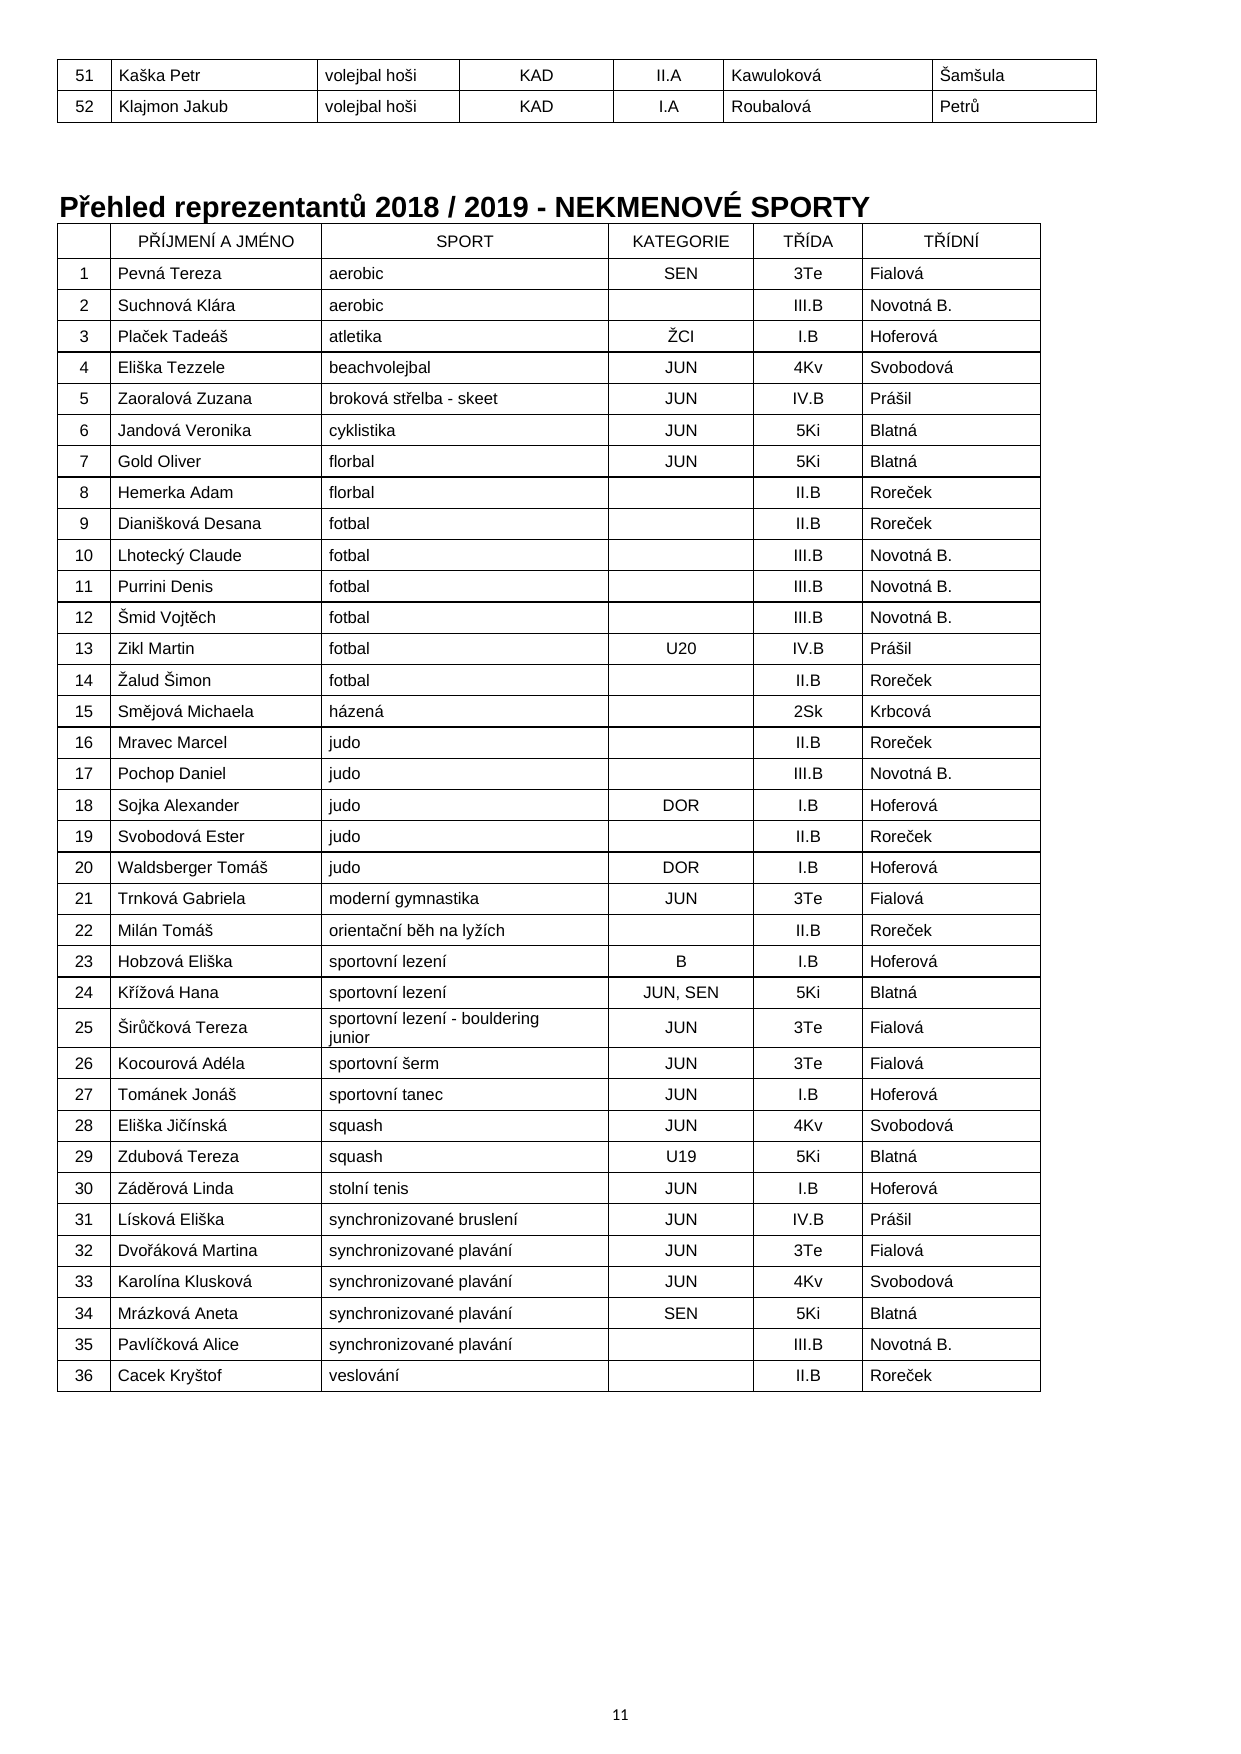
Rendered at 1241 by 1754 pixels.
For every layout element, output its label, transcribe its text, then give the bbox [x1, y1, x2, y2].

table_cell [609, 665, 753, 695]
table_cell JUN [609, 1267, 753, 1297]
table_cell broková střelba - skeet [322, 384, 608, 414]
table_cell DOR [609, 853, 753, 883]
table_cell Novotná B. [863, 759, 1040, 789]
table_cell Prášil [863, 384, 1040, 414]
table_cell 33 [58, 1267, 110, 1297]
table_cell I.B [754, 790, 862, 820]
table_cell 4Kv [754, 353, 862, 383]
table_cell II.A [614, 60, 723, 90]
table_cell II.B [754, 915, 862, 945]
table_cell [609, 571, 753, 601]
table_cell Purrini Denis [111, 571, 321, 601]
table_cell 10 [58, 540, 110, 570]
table_cell Širůčková Tereza [111, 1009, 321, 1047]
table_cell 8 [58, 478, 110, 508]
table_cell Krbcová [863, 696, 1040, 726]
table_cell stolní tenis [322, 1173, 608, 1203]
table_cell U19 [609, 1142, 753, 1172]
table_cell Blatná [863, 1142, 1040, 1172]
table_cell 16 [58, 728, 110, 758]
table_cell Roreček [863, 665, 1040, 695]
table_cell 14 [58, 665, 110, 695]
table_cell Klajmon Jakub [112, 91, 317, 122]
table_cell [609, 1361, 753, 1391]
table_cell 28 [58, 1111, 110, 1141]
table_cell [609, 478, 753, 508]
table_cell Cacek Kryštof [111, 1361, 321, 1391]
table_cell DOR [609, 790, 753, 820]
table_cell 36 [58, 1361, 110, 1391]
table_cell Roreček [863, 509, 1040, 539]
table_cell JUN [609, 353, 753, 383]
table_cell judo [322, 821, 608, 851]
table_cell II.B [754, 478, 862, 508]
table_cell Novotná B. [863, 540, 1040, 570]
table_cell Fialová [863, 1048, 1040, 1078]
table_cell 35 [58, 1329, 110, 1359]
table_cell 18 [58, 790, 110, 820]
table_cell judo [322, 759, 608, 789]
table_cell Waldsberger Tomáš [111, 853, 321, 883]
table_cell Gold Oliver [111, 446, 321, 476]
table_cell atletika [322, 321, 608, 351]
table_cell Novotná B. [863, 571, 1040, 601]
table_cell 4 [58, 353, 110, 383]
table_cell beachvolejbal [322, 353, 608, 383]
table_cell sportovní lezení - bouldering junior [322, 1009, 608, 1047]
table_cell 2 [58, 290, 110, 320]
table_cell III.B [754, 571, 862, 601]
text Přehled reprezentantů 2018 / 2019 - NEKMENOVÉ SPORTY [59, 190, 1181, 223]
table_cell 15 [58, 696, 110, 726]
table_cell III.B [754, 540, 862, 570]
table_cell JUN [609, 1173, 753, 1203]
table_cell Tománek Jonáš [111, 1079, 321, 1109]
table_cell Křížová Hana [111, 978, 321, 1008]
table_cell Blatná [863, 415, 1040, 445]
table_cell orientační běh na lyžích [322, 915, 608, 945]
table_cell I.B [754, 853, 862, 883]
table_cell III.B [754, 603, 862, 633]
table_cell III.B [754, 290, 862, 320]
table_cell Roreček [863, 728, 1040, 758]
table_cell 5Ki [754, 446, 862, 476]
table_cell fotbal [322, 540, 608, 570]
table_cell 22 [58, 915, 110, 945]
table_cell 5Ki [754, 1298, 862, 1328]
table_cell Pevná Tereza [111, 259, 321, 289]
table_cell JUN [609, 884, 753, 914]
table_cell I.B [754, 1173, 862, 1203]
table_cell 9 [58, 509, 110, 539]
table_cell Hoferová [863, 321, 1040, 351]
table_cell sportovní lezení [322, 946, 608, 976]
table_cell aerobic [322, 259, 608, 289]
table_header PŘÍJMENÍ A JMÉNO [111, 224, 321, 258]
table_cell fotbal [322, 509, 608, 539]
table_cell SEN [609, 1298, 753, 1328]
table_cell Eliška Jičínská [111, 1111, 321, 1141]
table_cell 7 [58, 446, 110, 476]
table_cell [609, 696, 753, 726]
table_cell moderní gymnastika [322, 884, 608, 914]
table_cell Fialová [863, 1236, 1040, 1266]
table_header [58, 224, 110, 258]
table_cell [609, 915, 753, 945]
table_cell JUN [609, 1204, 753, 1234]
table_cell II.B [754, 728, 862, 758]
table_cell Hoferová [863, 1173, 1040, 1203]
table_cell Jandová Veronika [111, 415, 321, 445]
table_cell 5Ki [754, 978, 862, 1008]
table_cell Kocourová Adéla [111, 1048, 321, 1078]
table_cell synchronizované bruslení [322, 1204, 608, 1234]
table_cell Prášil [863, 1204, 1040, 1234]
table_cell 17 [58, 759, 110, 789]
table_cell Blatná [863, 1298, 1040, 1328]
table_cell Hobzová Eliška [111, 946, 321, 976]
table_cell IV.B [754, 1204, 862, 1234]
table_cell Hoferová [863, 790, 1040, 820]
table_cell [609, 509, 753, 539]
table_cell Lhotecký Claude [111, 540, 321, 570]
table_cell Roreček [863, 478, 1040, 508]
table_cell Svobodová [863, 353, 1040, 383]
table_cell Hemerka Adam [111, 478, 321, 508]
table_header SPORT [322, 224, 608, 258]
table_cell [609, 603, 753, 633]
table_cell Karolína Klusková [111, 1267, 321, 1297]
table_cell Novotná B. [863, 603, 1040, 633]
table_cell 32 [58, 1236, 110, 1266]
table_cell Trnková Gabriela [111, 884, 321, 914]
table_cell Svobodová Ester [111, 821, 321, 851]
table_cell 27 [58, 1079, 110, 1109]
table_cell Roreček [863, 1361, 1040, 1391]
table_cell florbal [322, 478, 608, 508]
table_cell Fialová [863, 1009, 1040, 1047]
table_cell Smějová Michaela [111, 696, 321, 726]
table_cell 4Kv [754, 1267, 862, 1297]
table_cell Novotná B. [863, 1329, 1040, 1359]
table_cell I.A [614, 91, 723, 122]
table_cell cyklistika [322, 415, 608, 445]
table_cell 51 [58, 60, 111, 90]
table_cell IV.B [754, 384, 862, 414]
table_cell JUN [609, 1079, 753, 1109]
table_cell 52 [58, 91, 111, 122]
table_cell Svobodová [863, 1111, 1040, 1141]
table_cell III.B [754, 1329, 862, 1359]
table_cell squash [322, 1142, 608, 1172]
table_cell Zaoralová Zuzana [111, 384, 321, 414]
table_cell Fialová [863, 884, 1040, 914]
table_cell Sojka Alexander [111, 790, 321, 820]
table_cell JUN [609, 1111, 753, 1141]
table_cell Roreček [863, 821, 1040, 851]
table_cell [609, 728, 753, 758]
table_cell Prášil [863, 634, 1040, 664]
table_cell JUN [609, 1009, 753, 1047]
table_cell Blatná [863, 978, 1040, 1008]
table_cell Fialová [863, 259, 1040, 289]
table_cell 13 [58, 634, 110, 664]
table_cell Plaček Tadeáš [111, 321, 321, 351]
table_cell Kawuloková [724, 60, 932, 90]
table_cell judo [322, 790, 608, 820]
table_cell Kaška Petr [112, 60, 317, 90]
table_cell synchronizované plavání [322, 1298, 608, 1328]
table_cell JUN [609, 1048, 753, 1078]
table_cell Hoferová [863, 1079, 1040, 1109]
table_cell Záděrová Linda [111, 1173, 321, 1203]
table_cell III.B [754, 759, 862, 789]
table_cell Šmid Vojtěch [111, 603, 321, 633]
table_cell 3Te [754, 1236, 862, 1266]
table_cell II.B [754, 665, 862, 695]
table_cell 6 [58, 415, 110, 445]
table_cell 19 [58, 821, 110, 851]
table_cell synchronizované plavání [322, 1236, 608, 1266]
table_cell fotbal [322, 603, 608, 633]
table_cell IV.B [754, 634, 862, 664]
table_cell [609, 759, 753, 789]
table_cell sportovní šerm [322, 1048, 608, 1078]
table_cell 21 [58, 884, 110, 914]
table_cell [609, 290, 753, 320]
table_cell 29 [58, 1142, 110, 1172]
table_cell KAD [460, 60, 613, 90]
table_cell 20 [58, 853, 110, 883]
table_cell 3Te [754, 1009, 862, 1047]
table_cell fotbal [322, 634, 608, 664]
table_cell 3Te [754, 259, 862, 289]
table_cell Roubalová [724, 91, 932, 122]
table_cell I.B [754, 321, 862, 351]
table_cell Pavlíčková Alice [111, 1329, 321, 1359]
table_cell volejbal hoši [318, 60, 459, 90]
table_cell Hoferová [863, 853, 1040, 883]
table_cell Hoferová [863, 946, 1040, 976]
table_cell Zdubová Tereza [111, 1142, 321, 1172]
table_cell ŽCI [609, 321, 753, 351]
table_cell judo [322, 853, 608, 883]
table_cell volejbal hoši [318, 91, 459, 122]
table_cell házená [322, 696, 608, 726]
table_cell florbal [322, 446, 608, 476]
table_cell 11 [58, 571, 110, 601]
table_cell 4Kv [754, 1111, 862, 1141]
table_cell 26 [58, 1048, 110, 1078]
table_cell U20 [609, 634, 753, 664]
table_cell Suchnová Klára [111, 290, 321, 320]
table_cell synchronizované plavání [322, 1267, 608, 1297]
table_cell Dvořáková Martina [111, 1236, 321, 1266]
table_cell Lísková Eliška [111, 1204, 321, 1234]
table_cell synchronizované plavání [322, 1329, 608, 1359]
table_cell fotbal [322, 665, 608, 695]
table_cell 31 [58, 1204, 110, 1234]
table_cell Novotná B. [863, 290, 1040, 320]
table_cell judo [322, 728, 608, 758]
table_cell Petrů [933, 91, 1096, 122]
table_cell 5Ki [754, 1142, 862, 1172]
table_cell sportovní lezení [322, 978, 608, 1008]
table_cell veslování [322, 1361, 608, 1391]
table_cell 24 [58, 978, 110, 1008]
table_cell Blatná [863, 446, 1040, 476]
table_cell SEN [609, 259, 753, 289]
table_cell II.B [754, 821, 862, 851]
table_cell Svobodová [863, 1267, 1040, 1297]
table_cell 5 [58, 384, 110, 414]
table_cell 12 [58, 603, 110, 633]
table_cell JUN [609, 384, 753, 414]
table_header KATEGORIE [609, 224, 753, 258]
table_cell JUN, SEN [609, 978, 753, 1008]
table_cell Žalud Šimon [111, 665, 321, 695]
table_cell JUN [609, 415, 753, 445]
table_cell 5Ki [754, 415, 862, 445]
table_cell Šamšula [933, 60, 1096, 90]
table_header TŘÍDNÍ [863, 224, 1040, 258]
table_cell 1 [58, 259, 110, 289]
table_cell Milán Tomáš [111, 915, 321, 945]
table_cell I.B [754, 946, 862, 976]
table_cell B [609, 946, 753, 976]
table_cell Mravec Marcel [111, 728, 321, 758]
table_cell II.B [754, 1361, 862, 1391]
table_cell Pochop Daniel [111, 759, 321, 789]
table_cell 25 [58, 1009, 110, 1047]
table_cell 3 [58, 321, 110, 351]
table_cell 3Te [754, 1048, 862, 1078]
table_cell sportovní tanec [322, 1079, 608, 1109]
table_cell II.B [754, 509, 862, 539]
table_cell Mrázková Aneta [111, 1298, 321, 1328]
table_cell Dianišková Desana [111, 509, 321, 539]
table_cell I.B [754, 1079, 862, 1109]
table_cell JUN [609, 1236, 753, 1266]
table_cell 23 [58, 946, 110, 976]
table_cell 34 [58, 1298, 110, 1328]
table_cell 3Te [754, 884, 862, 914]
table_cell aerobic [322, 290, 608, 320]
table_cell Zikl Martin [111, 634, 321, 664]
table_cell 30 [58, 1173, 110, 1203]
table_header TŘÍDA [754, 224, 862, 258]
table_cell [609, 540, 753, 570]
table_cell [609, 1329, 753, 1359]
table_cell Roreček [863, 915, 1040, 945]
table_cell fotbal [322, 571, 608, 601]
table_cell 2Sk [754, 696, 862, 726]
table_cell squash [322, 1111, 608, 1141]
table_cell Eliška Tezzele [111, 353, 321, 383]
table_cell KAD [460, 91, 613, 122]
table_cell JUN [609, 446, 753, 476]
table_cell [609, 821, 753, 851]
